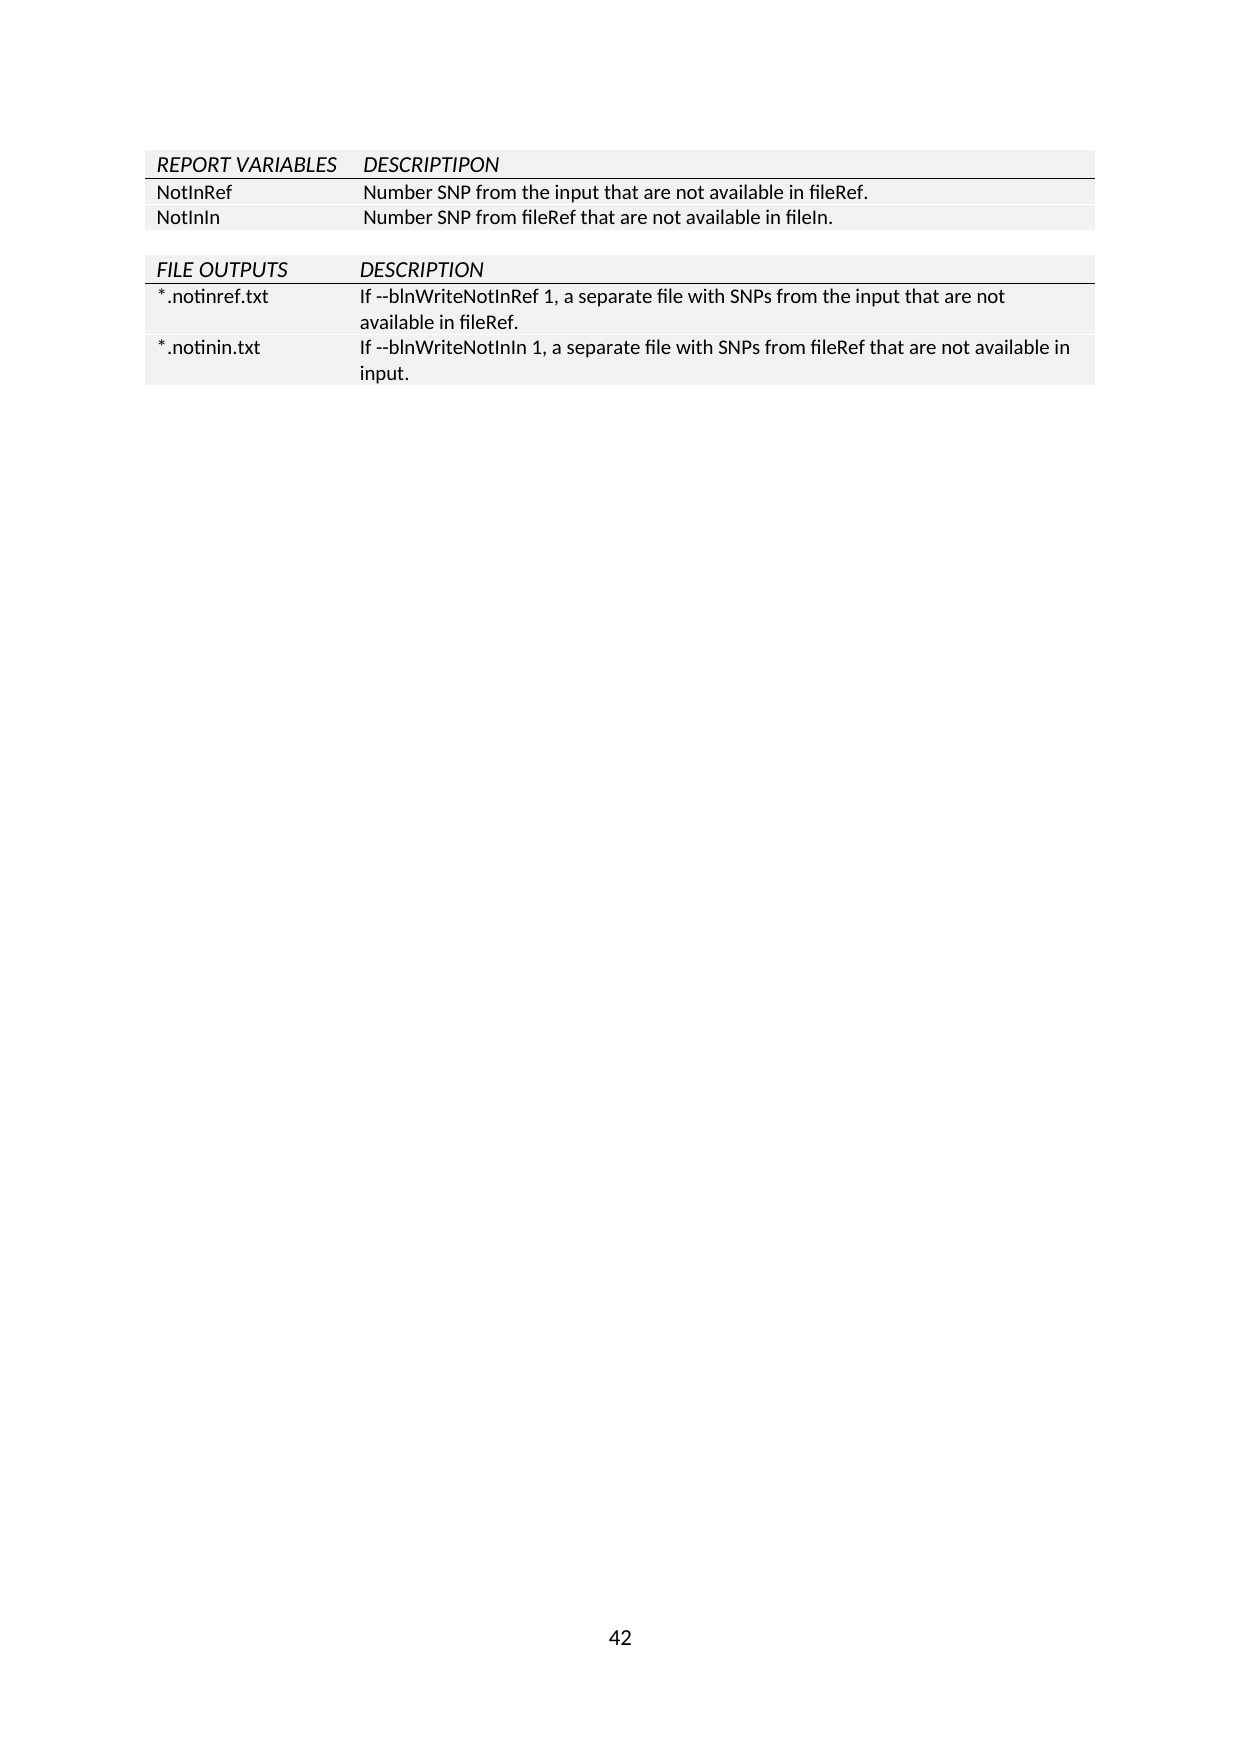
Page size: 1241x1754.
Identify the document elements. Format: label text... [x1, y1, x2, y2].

table_header REPORT VARIABLES [145, 150, 352, 178]
table_cell *.notinin.txt [145, 335, 348, 385]
table_header DESCRIPTIPON [352, 150, 1095, 178]
table_cell NotInRef [145, 179, 352, 204]
table_header DESCRIPTION [348, 255, 1095, 283]
table_cell If --blnWriteNotInIn 1, a separate file with SNPs from fileRef that are not available in input. [348, 335, 1095, 385]
table_cell NotInIn [145, 205, 352, 230]
table_cell Number SNP from fileRef that are not available in fileIn. [352, 205, 1095, 230]
table_header FILE OUTPUTS [145, 255, 348, 283]
table_cell Number SNP from the input that are not available in fileRef. [352, 179, 1095, 204]
table_cell *.notinref.txt [145, 284, 348, 334]
table_cell If --blnWriteNotInRef 1, a separate file with SNPs from the input that are not available in fileRef. [348, 284, 1095, 334]
